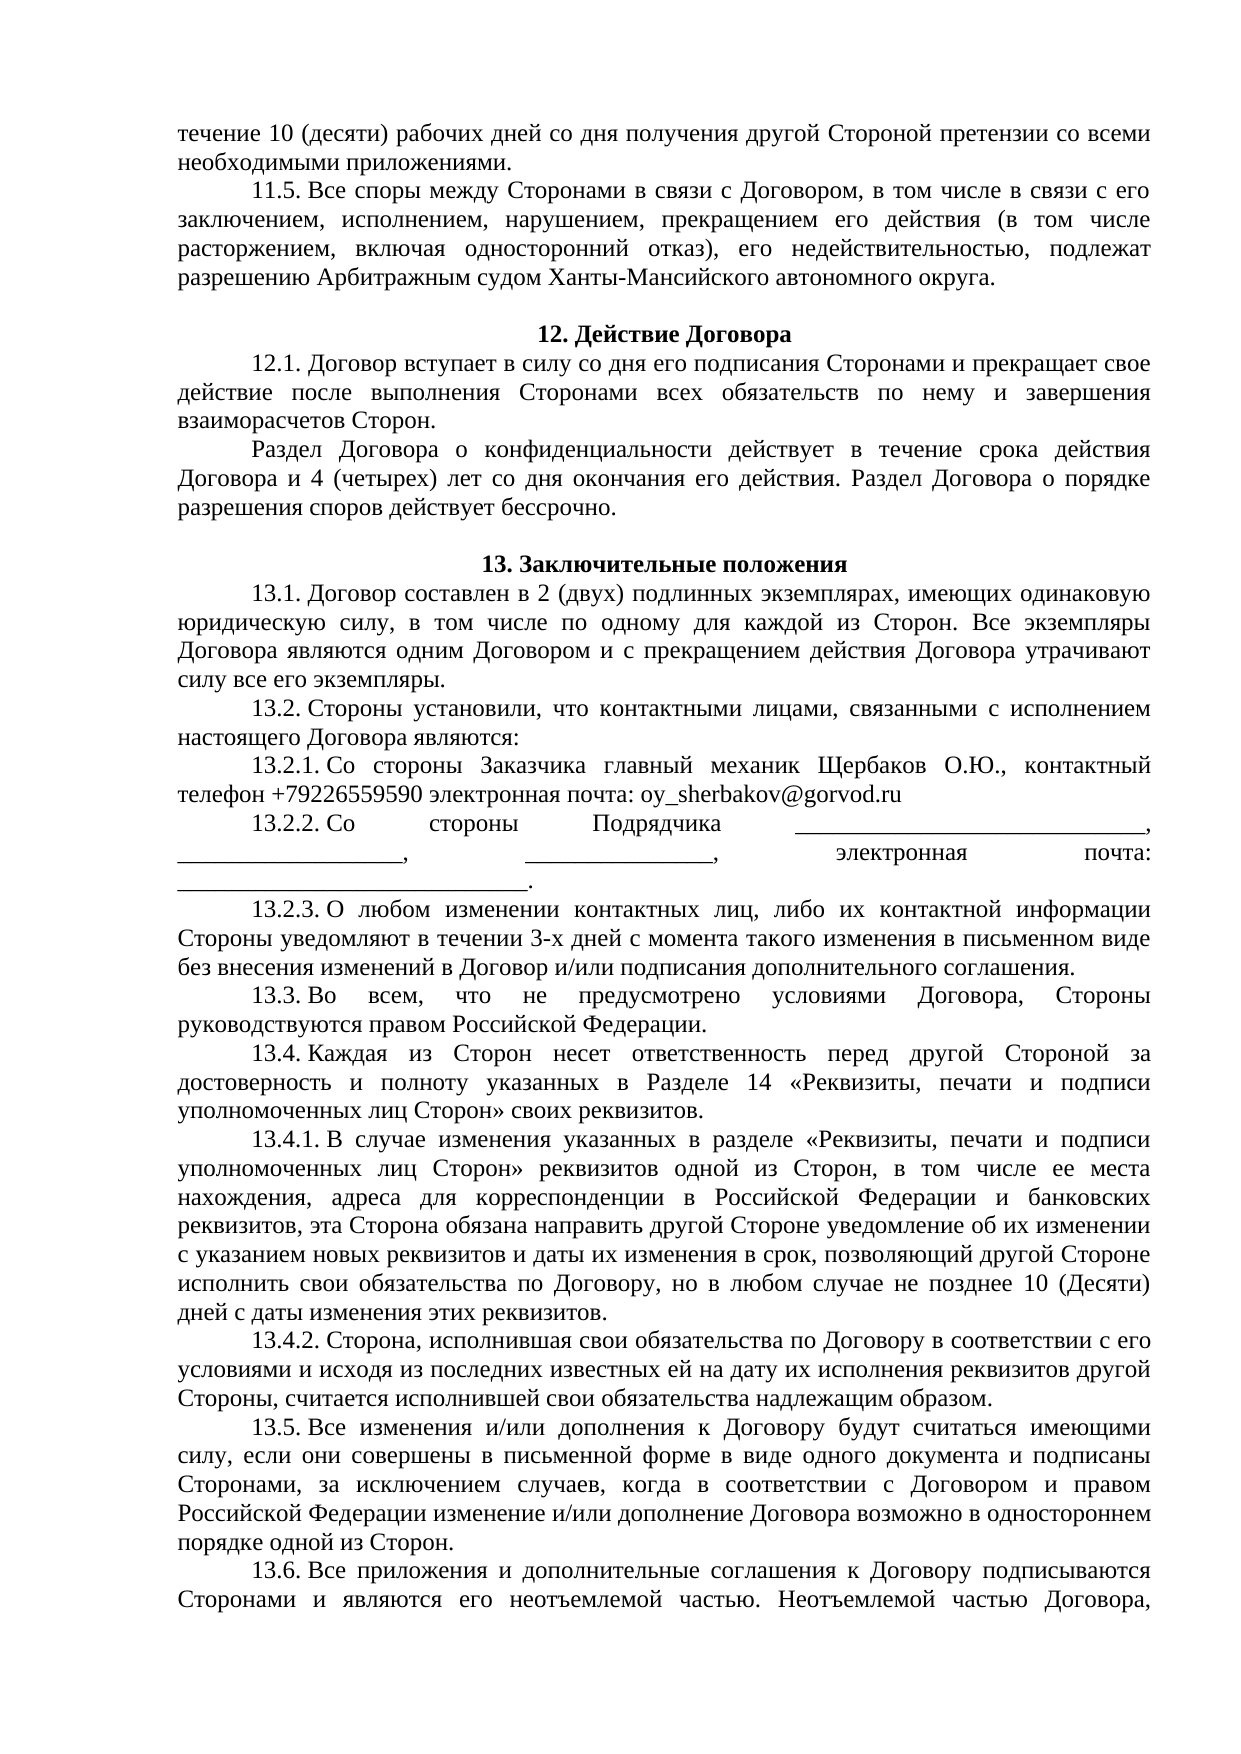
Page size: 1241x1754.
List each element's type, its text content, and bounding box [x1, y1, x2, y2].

text 13. Заключительные положения [177, 549, 1152, 578]
text 13.2. Стороны установили, что контактными лицами, связанными с исполнением настоящего Договора являются: [177, 693, 1152, 751]
text 13.4. Каждая из Сторон несет ответственность перед другой Стороной за достоверность и полноту указанных в Разделе 14 «Реквизиты, печати и подписи уполномоченных лиц Сторон» своих реквизитов. [177, 1038, 1152, 1124]
text 12. Действие Договора [177, 319, 1152, 348]
text 13.5. Все изменения и/или дополнения к Договору будут считаться имеющими силу, если они совершены в письменной форме в виде одного документа и подписаны Сторонами, за исключением случаев, когда в соответствии с Договором и правом Российской Федерации изменение и/или дополнение Договора возможно в одностороннем порядке одной из Сторон. [177, 1412, 1152, 1556]
text 13.1. Договор составлен в 2 (двух) подлинных экземплярах, имеющих одинаковую юридическую силу, в том числе по одному для каждой из Сторон. Все экземпляры Договора являются одним Договором и с прекращением действия Договора утрачивают силу все его экземпляры. [177, 578, 1152, 693]
text 13.2.3. О любом изменении контактных лиц, либо их контактной информации Стороны уведомляют в течении 3-х дней с момента такого изменения в письменном виде без внесения изменений в Договор и/или подписания дополнительного соглашения. [177, 894, 1152, 981]
text 13.2.2. Со стороны Подрядчика ____________________________, __________________, _______________, электронная почта: ____________________________. [177, 808, 1152, 894]
text 13.4.2. Сторона, исполнившая свои обязательства по Договору в соответствии с его условиями и исходя из последних известных ей на дату их исполнения реквизитов другой Стороны, считается исполнившей свои обязательства надлежащим образом. [177, 1326, 1152, 1412]
text Раздел Договора о конфиденциальности действует в течение срока действия Договора и 4 (четырех) лет со дня окончания его действия. Раздел Договора о порядке разрешения споров действует бессрочно. [177, 434, 1152, 521]
text 12.1. Договор вступает в силу со дня его подписания Сторонами и прекращает свое действие после выполнения Сторонами всех обязательств по нему и завершения взаиморасчетов Сторон. [177, 348, 1152, 434]
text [177, 118, 1152, 176]
text 11.5. Все споры между Сторонами в связи с Договором, в том числе в связи с его заключением, исполнением, нарушением, прекращением его действия (в том числе расторжением, включая односторонний отказ), его недействительностью, подлежат разрешению Арбитражным судом Ханты-Мансийского автономного округа. [177, 176, 1152, 291]
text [177, 1556, 1152, 1613]
text 13.2.1. Со стороны Заказчика главный механик Щербаков О.Ю., контактный телефон +79226559590 электронная почта: oy_sherbakov@gorvod.ru [177, 751, 1152, 808]
text 13.3. Во всем, что не предусмотрено условиями Договора, Стороны руководствуются правом Российской Федерации. [177, 981, 1152, 1038]
text 13.4.1. В случае изменения указанных в разделе «Реквизиты, печати и подписи уполномоченных лиц Сторон» реквизитов одной из Сторон, в том числе ее места нахождения, адреса для корреспонденции в Российской Федерации и банковских реквизитов, эта Сторона обязана направить другой Стороне уведомление об их изменении с указанием новых реквизитов и даты их изменения в срок, позволяющий другой Стороне исполнить свои обязательства по Договору, но в любом случае не позднее 10 (Десяти) дней с даты изменения этих реквизитов. [177, 1124, 1152, 1326]
